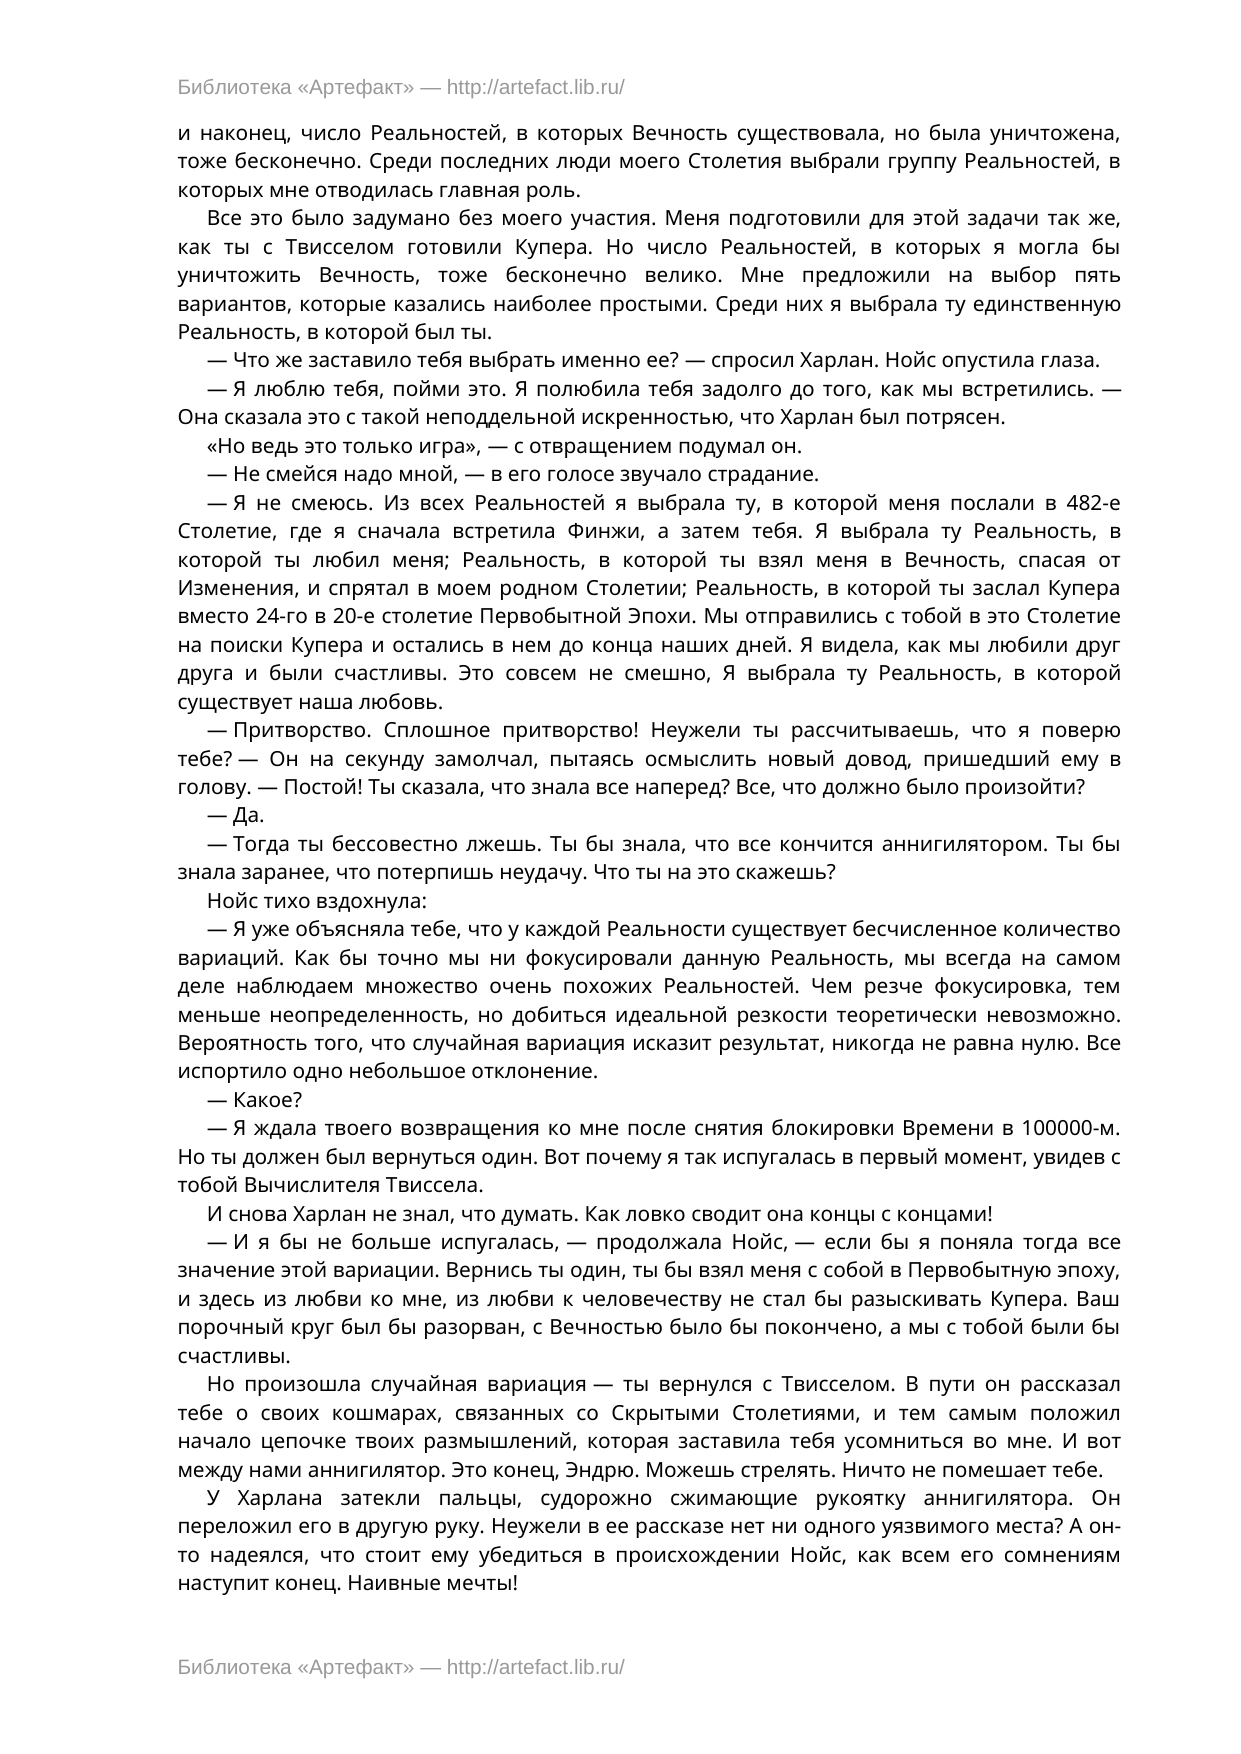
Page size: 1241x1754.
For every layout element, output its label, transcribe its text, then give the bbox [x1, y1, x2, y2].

text И снова Харлан не знал, что думать. Как ловко сводит она концы с концами! [177, 1199, 1122, 1227]
text «Но ведь это только игра», — с отвращением подумал он. [177, 431, 1122, 459]
text — Притворство. Сплошное притворство! Неужели ты рассчитываешь, что я поверю тебе? — Он на секунду замолчал, пытаясь осмыслить новый довод, пришедший ему в голову. — Постой! Ты сказала, что знала все наперед? Все, что должно было произойти? [177, 715, 1122, 801]
text Но произошла случайная вариация — ты вернулся с Твисселом. В пути он рассказал тебе о своих кошмарах, связанных со Скрытыми Столетиями, и тем самым положил начало цепочке твоих размышлений, которая заставила тебя усомниться во мне. И вот между нами аннигилятор. Это конец, Эндрю. Можешь стрелять. Ничто не помешает тебе. [177, 1369, 1122, 1483]
text — Я ждала твоего возвращения ко мне после снятия блокировки Времени в 100000-м. Но ты должен был вернуться один. Вот почему я так испугалась в первый момент, увидев с тобой Вычислителя Твиссела. [177, 1113, 1122, 1199]
text — Тогда ты бессовестно лжешь. Ты бы знала, что все кончится аннигилятором. Ты бы знала заранее, что потерпишь неудачу. Что ты на это скажешь? [177, 829, 1122, 886]
text — Я уже объясняла тебе, что у каждой Реальности существует бесчисленное количество вариаций. Как бы точно мы ни фокусировали данную Реальность, мы всегда на самом деле наблюдаем множество очень похожих Реальностей. Чем резче фокусировка, тем меньше неопределенность, но добиться идеальной резкости теоретически невозможно. Вероятность того, что случайная вариация исказит результат, никогда не равна нулю. Все испортило одно небольшое отклонение. [177, 914, 1122, 1085]
text — Я люблю тебя, пойми это. Я полюбила тебя задолго до того, как мы встретились. — Она сказала это с такой неподдельной искренностью, что Харлан был потрясен. [177, 374, 1122, 431]
text — И я бы не больше испугалась, — продолжала Нойс, — если бы я поняла тогда все значение этой вариации. Вернись ты один, ты бы взял меня с собой в Первобытную эпоху, и здесь из любви ко мне, из любви к человечеству не стал бы разыскивать Купера. Ваш порочный круг был бы разорван, с Вечностью было бы покончено, а мы с тобой были бы счастливы. [177, 1227, 1122, 1369]
text Все это было задумано без моего участия. Меня подготовили для этой задачи так же, как ты с Твисселом готовили Купера. Но число Реальностей, в которых я могла бы уничтожить Вечность, тоже бесконечно велико. Мне предложили на выбор пять вариантов, которые казались наиболее простыми. Среди них я выбрала ту единственную Реальность, в которой был ты. [177, 203, 1122, 346]
text — Да. [177, 801, 1122, 829]
text — Не смейся надо мной, — в его голосе звучало страдание. [177, 459, 1122, 488]
text — Что же заставило тебя выбрать именно ее? — спросил Харлан. Нойс опустила глаза. [177, 346, 1122, 374]
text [177, 118, 1122, 203]
text У Харлана затекли пальцы, судорожно сжимающие рукоятку аннигилятора. Он переложил его в другую руку. Неужели в ее рассказе нет ни одного уязвимого места? А он-то надеялся, что стоит ему убедиться в происхождении Нойс, как всем его сомнениям наступит конец. Наивные мечты! [177, 1483, 1122, 1597]
text — Я не смеюсь. Из всех Реальностей я выбрала ту, в которой меня послали в 482-е Столетие, где я сначала встретила Финжи, а затем тебя. Я выбрала ту Реальность, в которой ты любил меня; Реальность, в которой ты взял меня в Вечность, спасая от Изменения, и спрятал в моем родном Столетии; Реальность, в которой ты заслал Купера вместо 24-го в 20-е столетие Первобытной Эпохи. Мы отправились с тобой в это Столетие на поиски Купера и остались в нем до конца наших дней. Я видела, как мы любили друг друга и были счастливы. Это совсем не смешно, Я выбрала ту Реальность, в которой существует наша любовь. [177, 488, 1122, 715]
text Нойс тихо вздохнула: [177, 886, 1122, 914]
text — Какое? [177, 1085, 1122, 1113]
